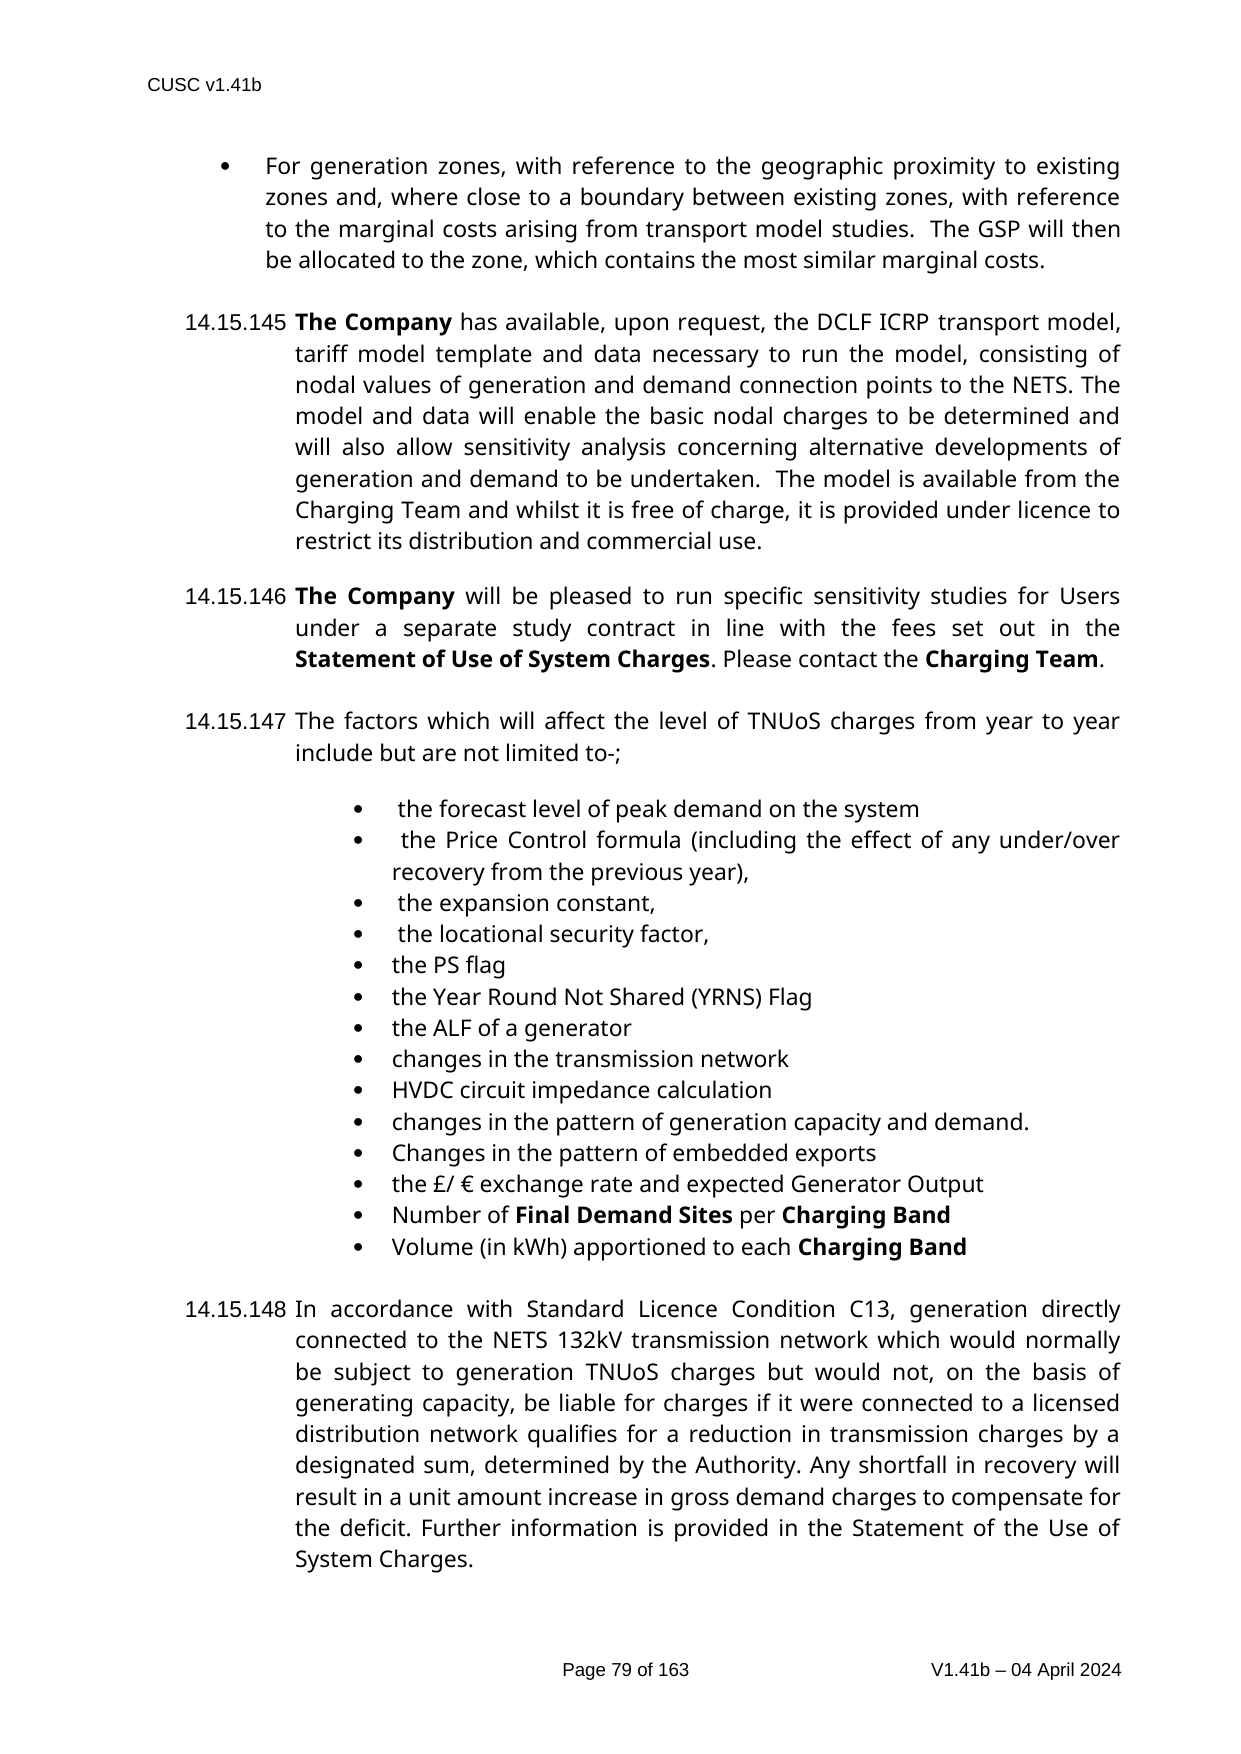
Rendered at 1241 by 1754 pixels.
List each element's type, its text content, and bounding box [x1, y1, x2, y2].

list For generation zones, with reference to the geographic proximity to existing zones and, where close to a boundary between existing zones, with reference to the marginal costs arising from transport model studies. The GSP will then be allocated to the zone, which contains the most similar marginal costs. [221, 150, 1121, 275]
list changes in the pattern of generation capacity and demand. [354, 1106, 1121, 1137]
list the £/ € exchange rate and expected Generator Output [354, 1168, 1121, 1199]
list the PS flag [354, 949, 1121, 981]
list the Year Round Not Shared (YRNS) Flag [354, 981, 1121, 1012]
list The Company will be pleased to run specific sensitivity studies for Users under a separate study contract in line with the fees set out in the Statement of Use of System Charges. Please contact the Charging Team. [184, 580, 1121, 674]
list The factors which will affect the level of TNUoS charges from year to year include but are not limited to-; [184, 705, 1121, 768]
list The Company has available, upon request, the DCLF ICRP transport model, tariff model template and data necessary to run the model, consisting of nodal values of generation and demand connection points to the NETS. The model and data will enable the basic nodal charges to be determined and will also allow sensitivity analysis concerning alternative developments of generation and demand to be undertaken. The model is available from the Charging Team and whilst it is free of charge, it is provided under licence to restrict its distribution and commercial use. [184, 306, 1121, 556]
list changes in the transmission network [354, 1043, 1121, 1074]
list the expansion constant, [354, 887, 1121, 918]
list the locational security factor, [354, 918, 1121, 949]
list the Price Control formula (including the effect of any under/over recovery from the previous year), [354, 824, 1121, 887]
list Changes in the pattern of embedded exports [354, 1137, 1121, 1168]
list Volume (in kWh) apportioned to each Charging Band [354, 1231, 1121, 1262]
list In accordance with Standard Licence Condition C13, generation directly connected to the NETS 132kV transmission network which would normally be subject to generation TNUoS charges but would not, on the basis of generating capacity, be liable for charges if it were connected to a licensed distribution network qualifies for a reduction in transmission charges by a designated sum, determined by the Authority. Any shortfall in recovery will result in a unit amount increase in gross demand charges to compensate for the deficit. Further information is provided in the Statement of the Use of System Charges. [184, 1293, 1121, 1574]
list HVDC circuit impedance calculation [354, 1074, 1121, 1106]
list the forecast level of peak demand on the system [354, 793, 1121, 824]
list Number of Final Demand Sites per Charging Band [354, 1199, 1121, 1231]
list the ALF of a generator [354, 1012, 1121, 1043]
